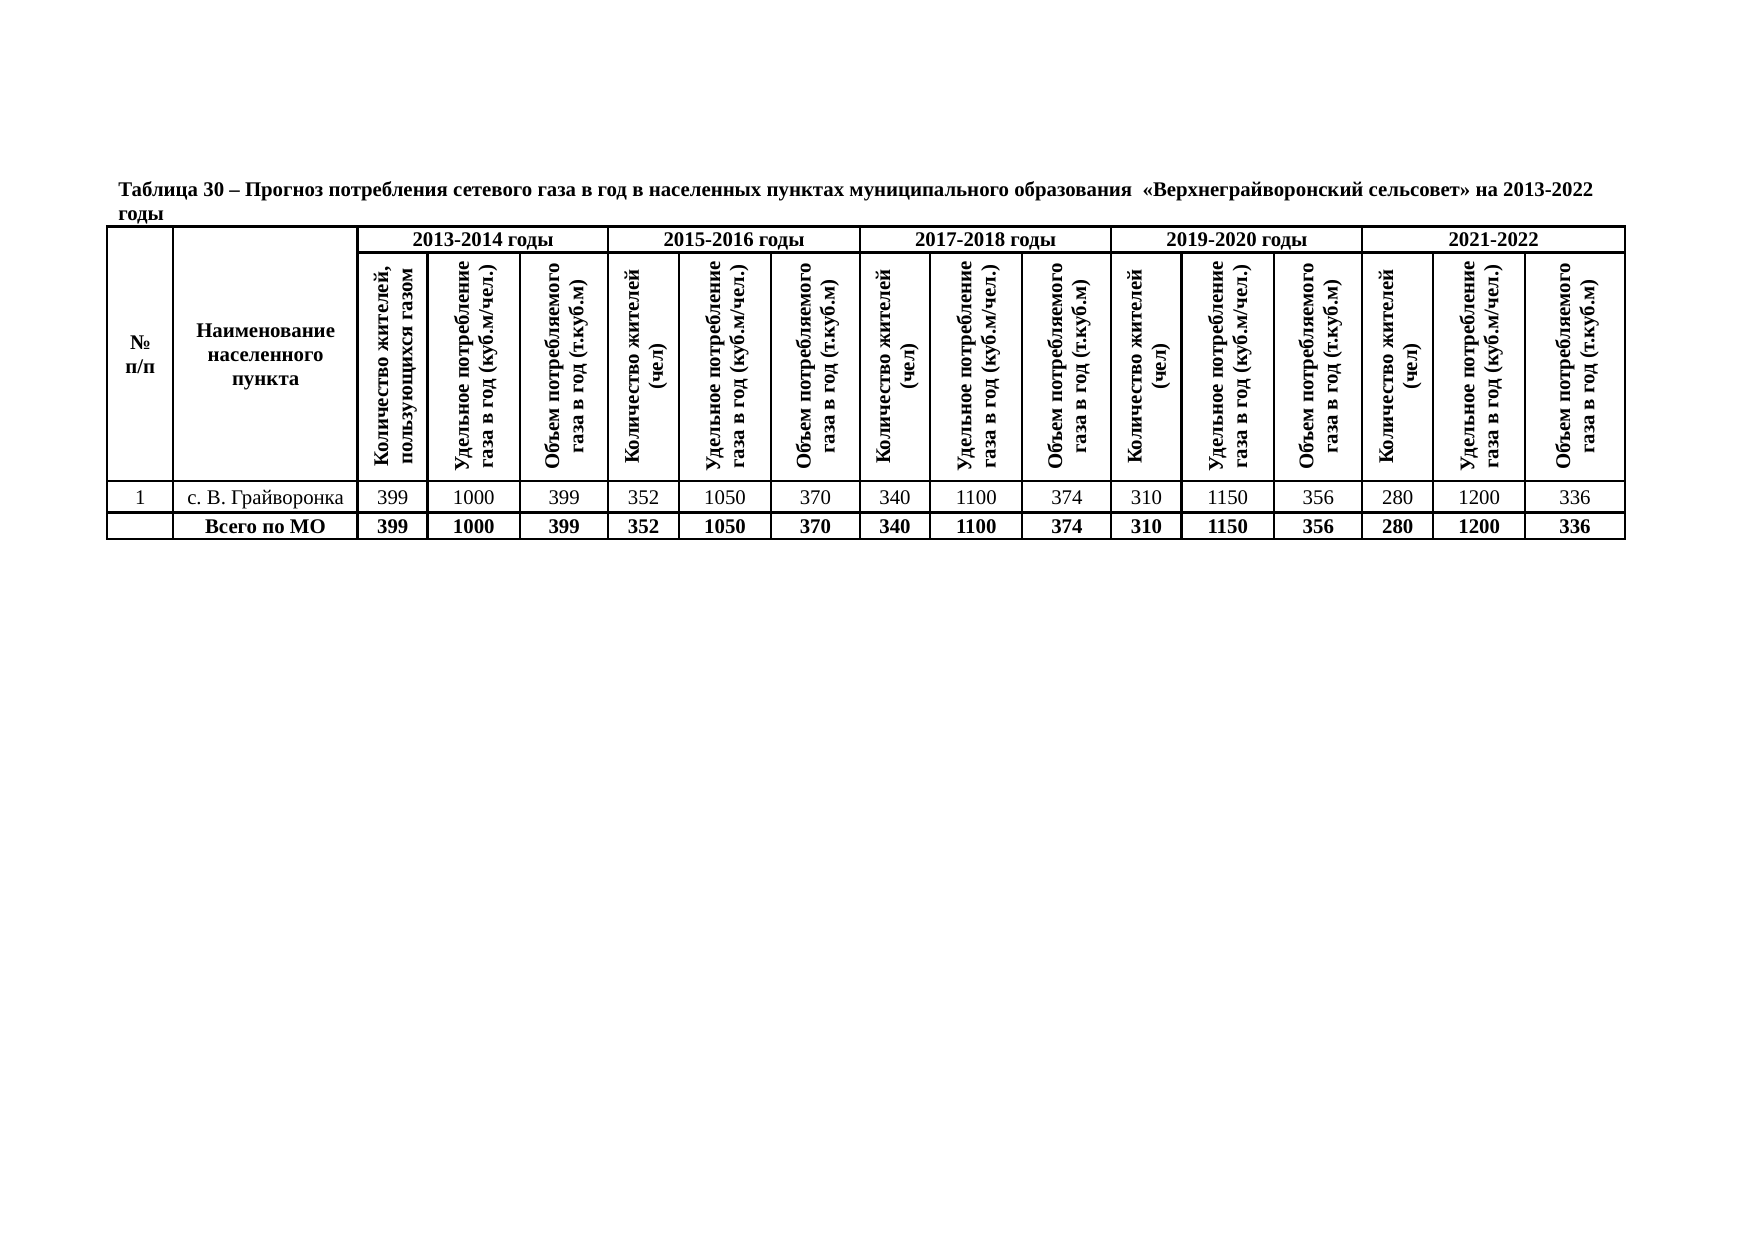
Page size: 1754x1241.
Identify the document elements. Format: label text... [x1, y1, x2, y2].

text Таблица 30 – Прогноз потребления сетевого газа в год в населенных пунктах муниципального образования «Верхнеграйворонский сельсовет» на 2013-2022 годы [118, 177, 1636, 225]
table_header Наименование населенного пункта [174, 228, 356, 480]
table_header 2017-2018 годы [861, 228, 1110, 251]
table_cell 1200 [1434, 514, 1524, 538]
table_cell 1150 [1183, 514, 1273, 538]
table_header № п/п [108, 228, 172, 480]
table_cell 340 [861, 482, 929, 511]
table_cell [108, 514, 172, 538]
table_cell 1000 [429, 482, 519, 511]
table_cell Всего по МО [174, 514, 356, 538]
table_cell Объем потребляемого газа в год (т.куб.м) [1275, 254, 1361, 480]
table_cell 1200 [1434, 482, 1524, 511]
table_header 2021-2022 [1363, 228, 1624, 251]
table_cell 352 [609, 514, 678, 538]
table_cell 399 [359, 482, 426, 511]
table_cell 370 [772, 514, 859, 538]
table_cell 1150 [1183, 482, 1273, 511]
table_cell 1100 [931, 482, 1021, 511]
table_cell Объем потребляемого газа в год (т.куб.м) [772, 254, 859, 480]
table_cell Удельное потребление газа в год (куб.м/чел.) [429, 254, 519, 480]
table_cell 1050 [680, 514, 770, 538]
table_cell Количество жителей, пользующихся газом (чел) [359, 254, 426, 480]
table_cell Объем потребляемого газа в год (т.куб.м) [1023, 254, 1110, 480]
table_cell 310 [1112, 514, 1180, 538]
table_cell 352 [609, 482, 678, 511]
table_cell 374 [1023, 514, 1110, 538]
table_cell Удельное потребление газа в год (куб.м/чел.) [1183, 254, 1273, 480]
table_cell Удельное потребление газа в год (куб.м/чел.) [931, 254, 1021, 480]
table_header 2019-2020 годы [1112, 228, 1361, 251]
table_header 2013-2014 годы [359, 228, 607, 251]
table_cell 374 [1023, 482, 1110, 511]
table_cell Количество жителей (чел) [861, 254, 929, 480]
table_cell 1 [108, 482, 172, 511]
table_cell 336 [1526, 482, 1624, 511]
table_cell 399 [521, 482, 607, 511]
table_cell Удельное потребление газа в год (куб.м/чел.) [1434, 254, 1524, 480]
table_cell 356 [1275, 482, 1361, 511]
table_cell Количество жителей (чел) [1112, 254, 1180, 480]
table_cell 1050 [680, 482, 770, 511]
table_cell 1100 [931, 514, 1021, 538]
table_cell 336 [1526, 514, 1624, 538]
table_cell Количество жителей (чел) [609, 254, 678, 480]
table_cell 1000 [429, 514, 519, 538]
table_cell 370 [772, 482, 859, 511]
table_cell 280 [1363, 514, 1432, 538]
table_cell 340 [861, 514, 929, 538]
table_cell 399 [359, 514, 426, 538]
table_cell 310 [1112, 482, 1180, 511]
table_header 2015-2016 годы [609, 228, 859, 251]
table_cell 356 [1275, 514, 1361, 538]
table_cell 399 [521, 514, 607, 538]
table_cell Количество жителей (чел) [1363, 254, 1432, 480]
table_cell Объем потребляемого газа в год (т.куб.м) [1526, 254, 1624, 480]
table_cell 280 [1363, 482, 1432, 511]
table_cell Объем потребляемого газа в год (т.куб.м) [521, 254, 607, 480]
table_cell с. В. Грайворонка [174, 482, 356, 511]
table_cell Удельное потребление газа в год (куб.м/чел.) [680, 254, 770, 480]
